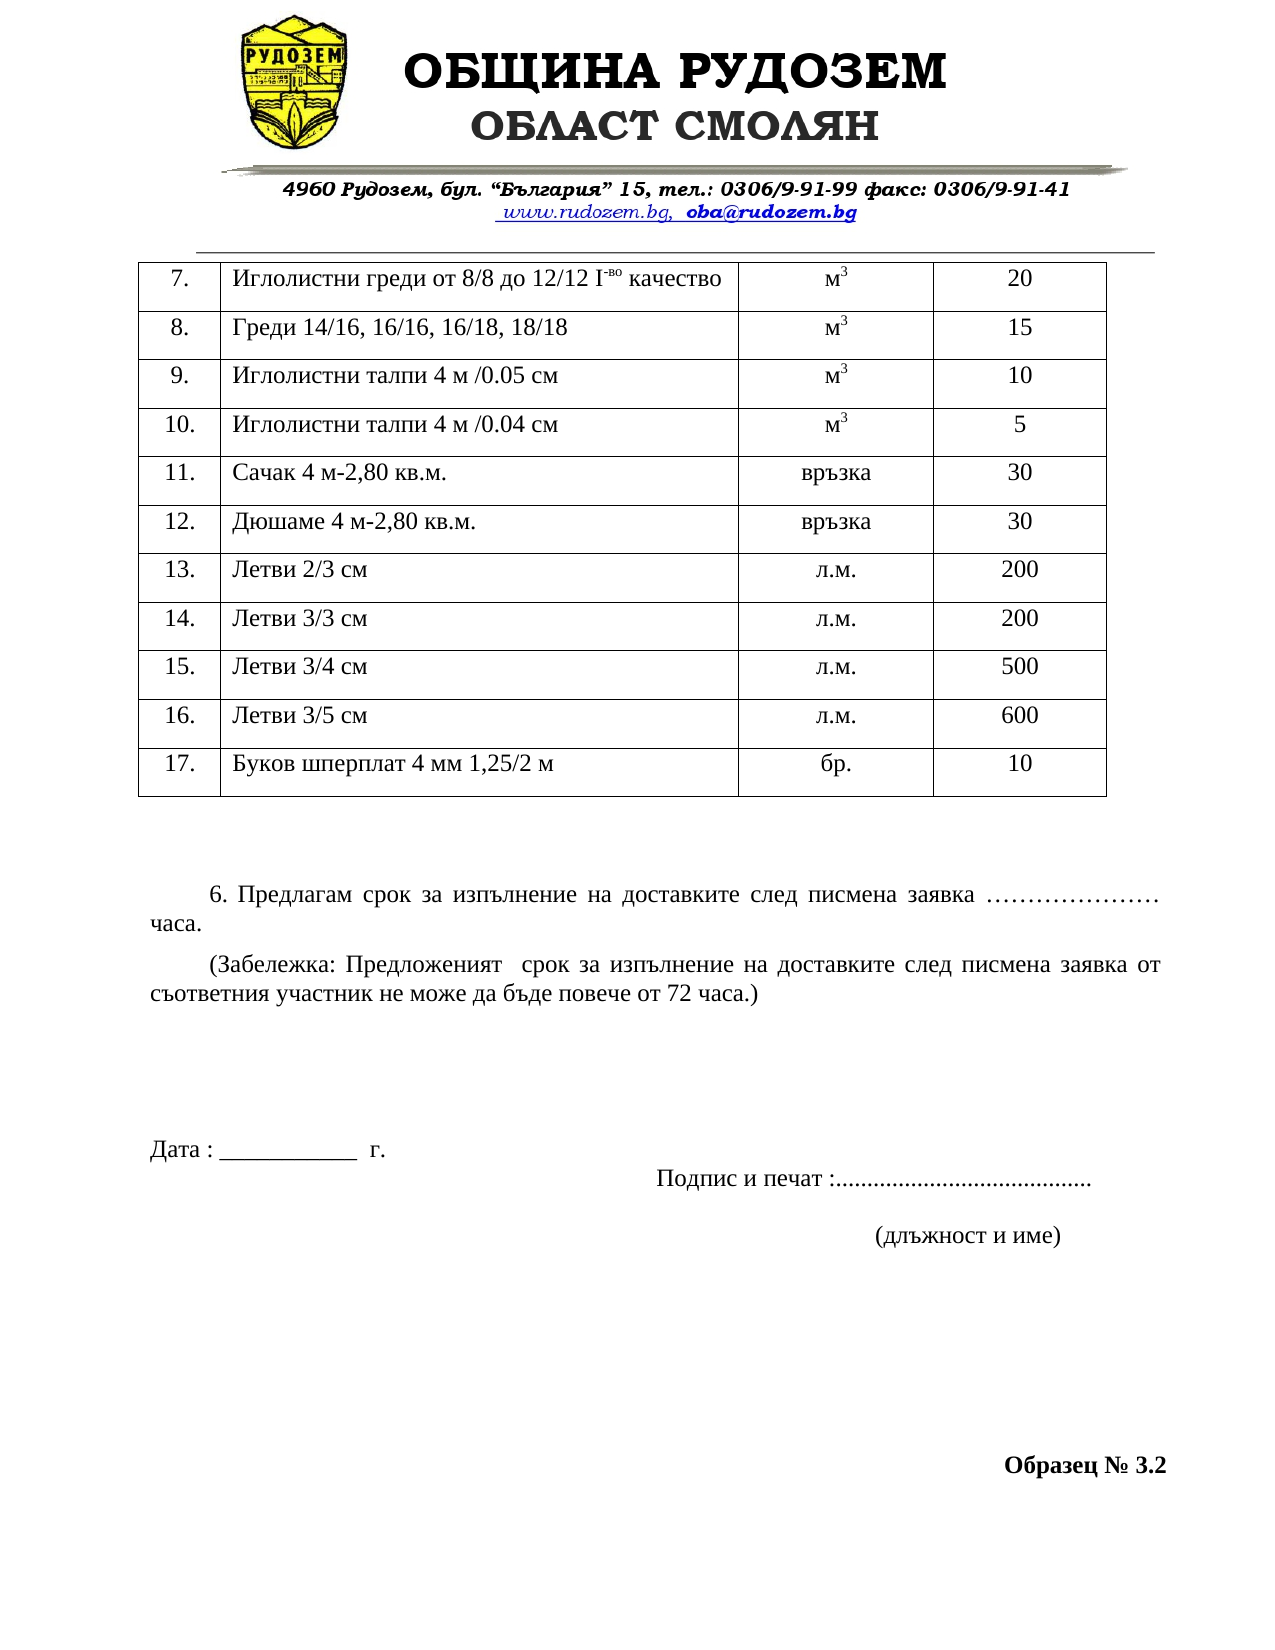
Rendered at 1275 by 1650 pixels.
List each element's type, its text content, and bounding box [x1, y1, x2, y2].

table_cell 7. [139, 263, 220, 311]
table_cell 11. [139, 457, 220, 505]
table_cell Дюшаме 4 м-2,80 кв.м. [221, 506, 738, 553]
table_cell 16. [139, 700, 220, 747]
table_cell Иглолистни талпи 4 м /0.04 см [221, 409, 738, 456]
table_cell м3 [739, 263, 933, 311]
table_cell 15 [934, 312, 1106, 359]
table_cell 17. [139, 749, 220, 796]
table_cell 10. [139, 409, 220, 456]
table_cell Летви 3/3 см [221, 603, 738, 650]
table_cell 30 [934, 457, 1106, 505]
table_cell 30 [934, 506, 1106, 553]
table_cell 12. [139, 506, 220, 553]
table_cell 14. [139, 603, 220, 650]
table_cell Иглолистни греди от 8/8 до 12/12 I-во качество [221, 263, 738, 311]
text Дата : ___________ г. [150, 1134, 1167, 1163]
table_cell 8. [139, 312, 220, 359]
table_cell връзка [739, 457, 933, 505]
table_cell бр. [739, 749, 933, 796]
text (Забележка: Предложеният срок за изпълнение на доставките след писмена заявка от съответния участник не може да бъде повече от 72 часа.) [150, 949, 1162, 1007]
table_cell 10 [934, 749, 1106, 796]
table_cell 500 [934, 651, 1106, 699]
table_cell 5 [934, 409, 1106, 456]
table_cell 20 [934, 263, 1106, 311]
text (длъжност и име) [750, 1220, 1167, 1249]
table_cell 10 [934, 360, 1106, 408]
text Подпис и печат :......................................... [150, 1163, 1167, 1192]
table_cell Летви 3/5 см [221, 700, 738, 747]
table_cell 13. [139, 554, 220, 602]
table_cell 600 [934, 700, 1106, 747]
table_cell 200 [934, 603, 1106, 650]
table_cell л.м. [739, 700, 933, 747]
table_cell Летви 2/3 см [221, 554, 738, 602]
table_cell м3 [739, 409, 933, 456]
table_cell Иглолистни талпи 4 м /0.05 см [221, 360, 738, 408]
table_cell Греди 14/16, 16/16, 16/18, 18/18 [221, 312, 738, 359]
table_cell л.м. [739, 554, 933, 602]
table_cell л.м. [739, 651, 933, 699]
table_cell Буков шперплат 4 мм 1,25/2 м [221, 749, 738, 796]
table_cell Летви 3/4 см [221, 651, 738, 699]
table_cell Сачак 4 м-2,80 кв.м. [221, 457, 738, 505]
table_cell м3 [739, 360, 933, 408]
table_cell връзка [739, 506, 933, 553]
text 6. Предлагам срок за изпълнение на доставките след писмена заявка …………………часа. [150, 879, 1162, 937]
picture [150, 3, 1169, 272]
table_cell 9. [139, 360, 220, 408]
table_cell 200 [934, 554, 1106, 602]
table_cell л.м. [739, 603, 933, 650]
text Образец № 3.2 [150, 1450, 1167, 1479]
table_cell м3 [739, 312, 933, 359]
table_cell 15. [139, 651, 220, 699]
